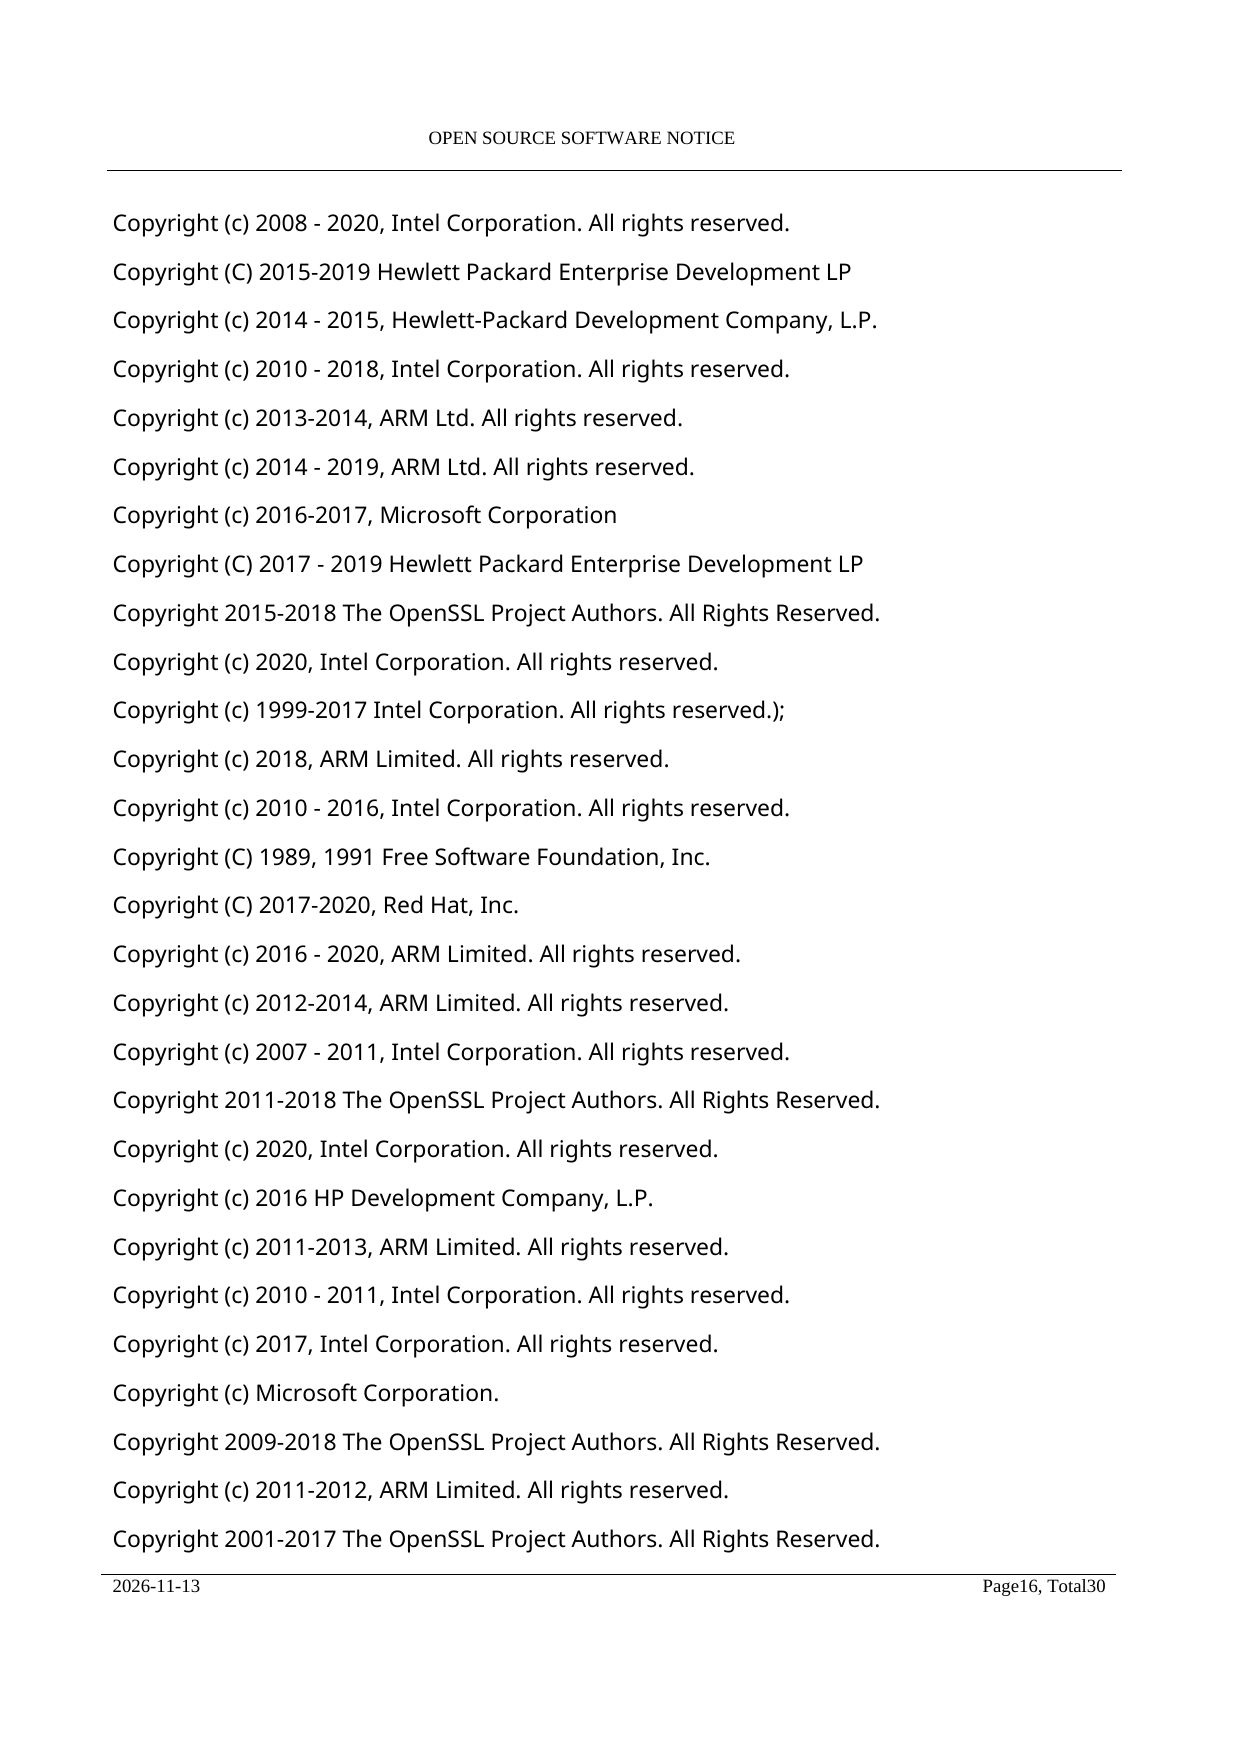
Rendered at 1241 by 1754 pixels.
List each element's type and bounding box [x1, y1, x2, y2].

text [112, 206, 1128, 1555]
